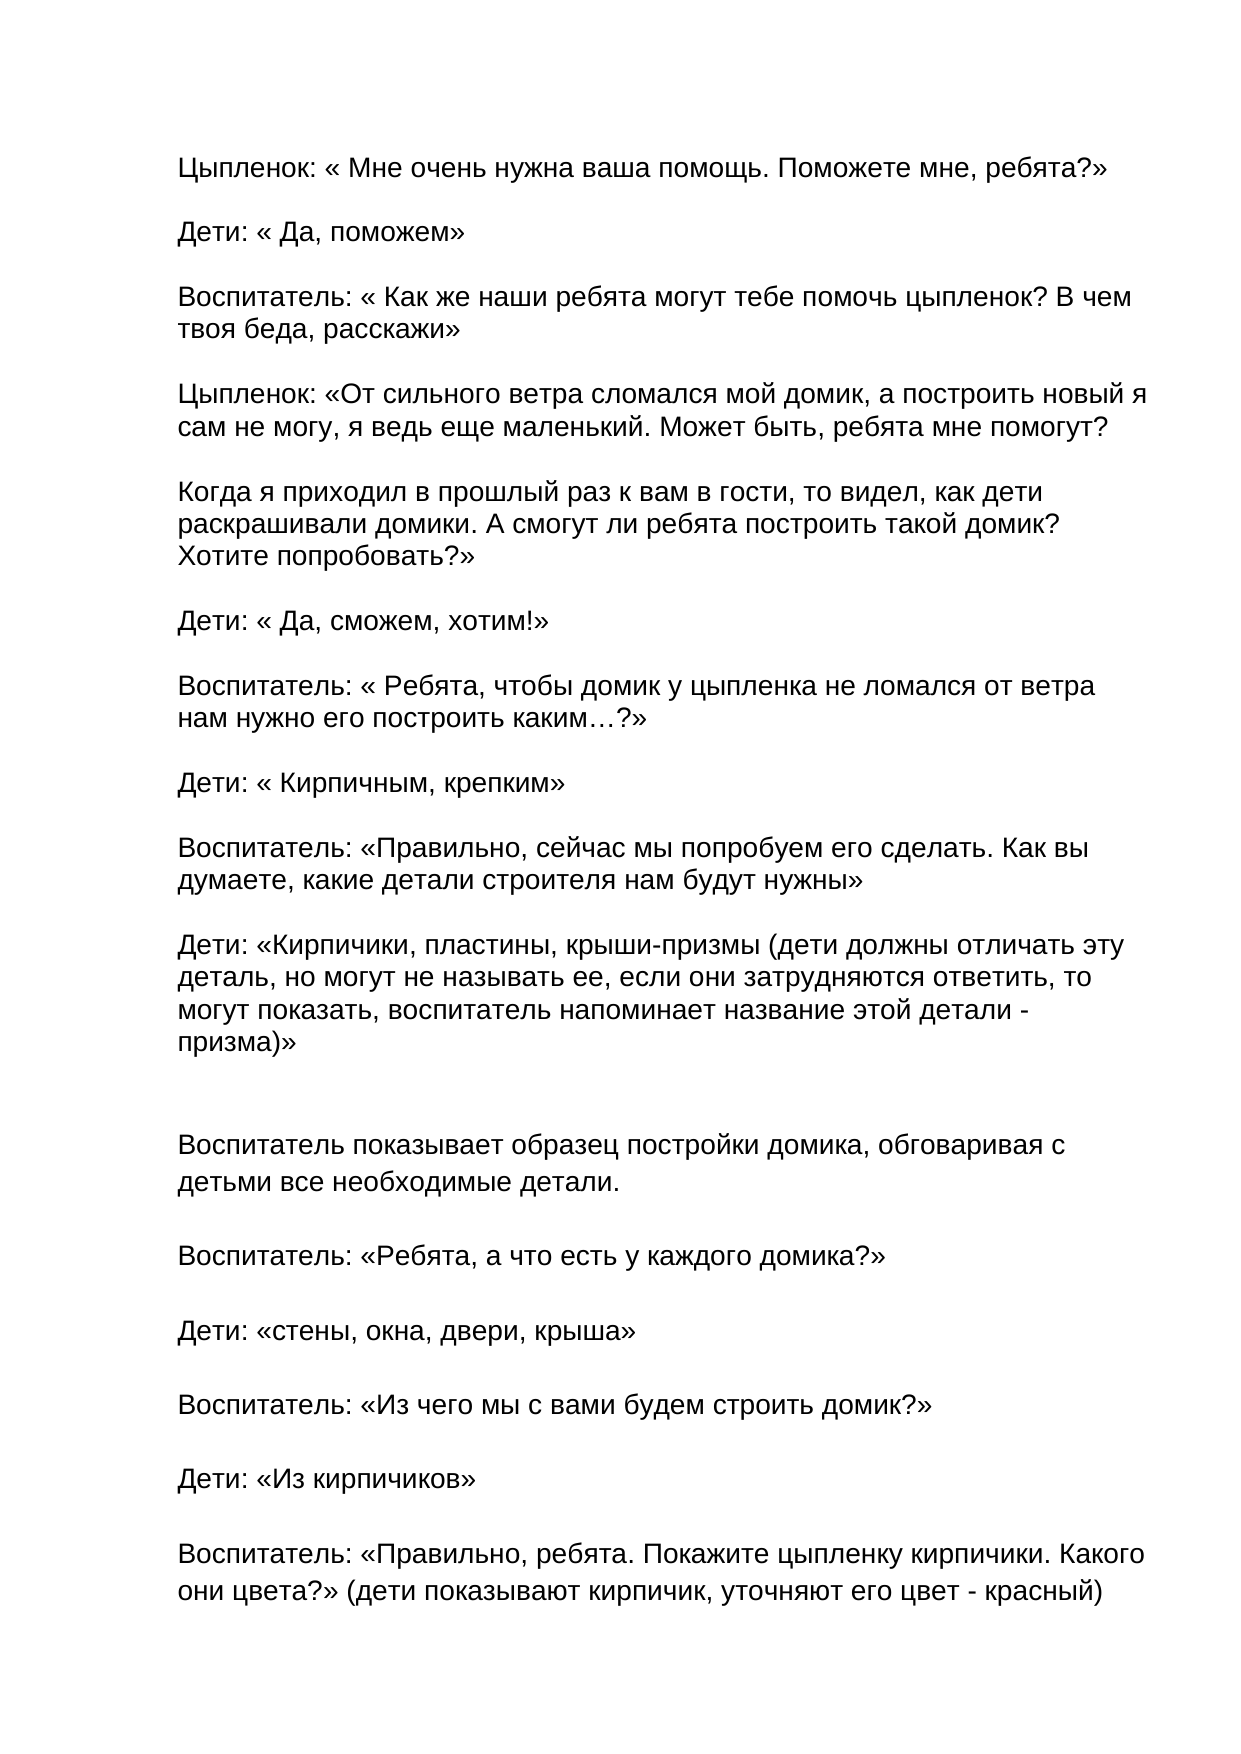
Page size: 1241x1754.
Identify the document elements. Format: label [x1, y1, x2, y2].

text [177, 1058, 1152, 1606]
text [177, 118, 1152, 1058]
